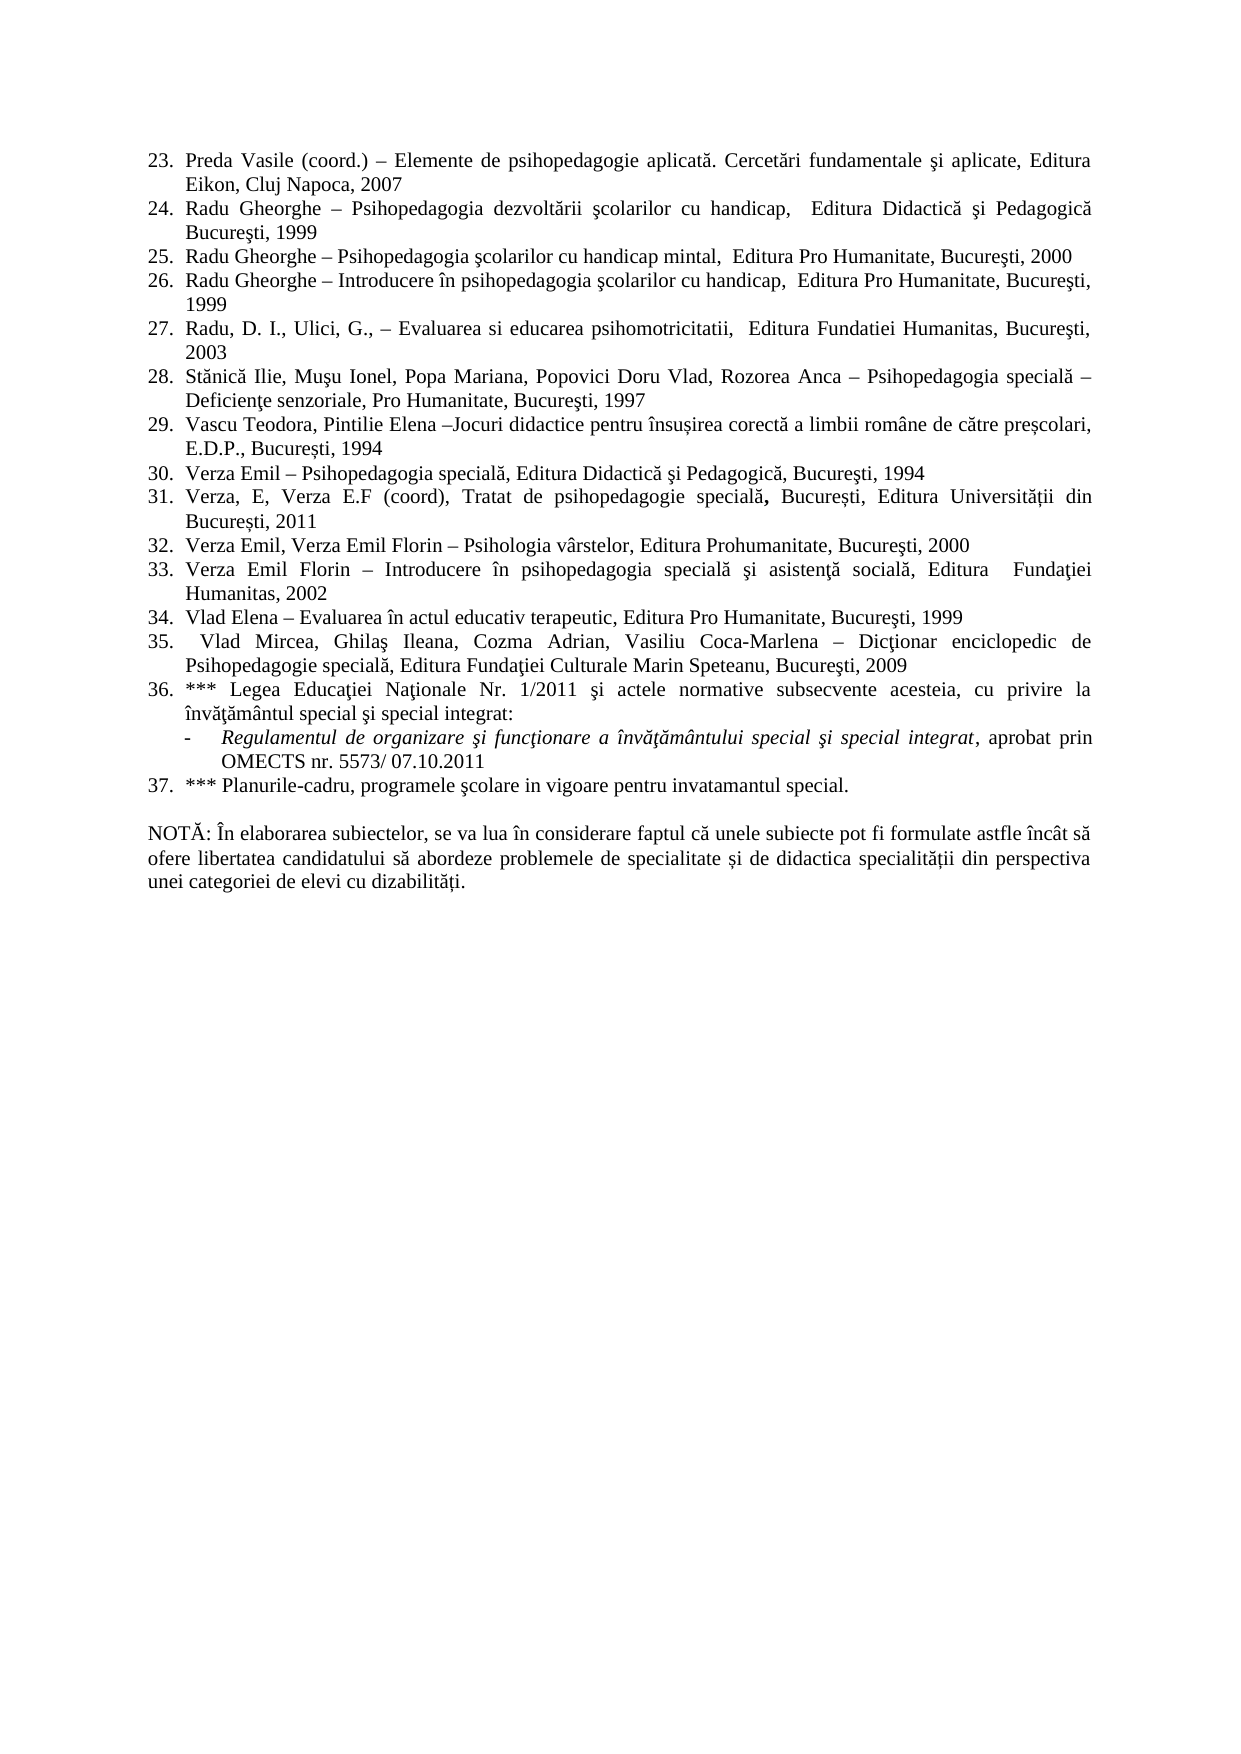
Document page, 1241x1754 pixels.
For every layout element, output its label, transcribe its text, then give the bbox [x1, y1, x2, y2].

list Verza Emil, Verza Emil Florin – Psihologia vârstelor, Editura Prohumanitate, Bucureşti, 2000 [148, 533, 1093, 557]
list Stănică Ilie, Muşu Ionel, Popa Mariana, Popovici Doru Vlad, Rozorea Anca – Psihopedagogia specială – Deficienţe senzoriale, Pro Humanitate, Bucureşti, 1997 [148, 364, 1093, 412]
list Preda Vasile (coord.) – Elemente de psihopedagogie aplicată. Cercetări fundamentale şi aplicate, Editura Eikon, Cluj Napoca, 2007 [148, 148, 1093, 196]
list Vlad Elena – Evaluarea în actul educativ terapeutic, Editura Pro Humanitate, Bucureşti, 1999 [148, 605, 1093, 629]
list Vascu Teodora, Pintilie Elena –Jocuri didactice pentru însușirea corectă a limbii române de către preșcolari, E.D.P., București, 1994 [148, 412, 1093, 460]
list Radu Gheorghe – Psihopedagogia şcolarilor cu handicap mintal, Editura Pro Humanitate, Bucureşti, 2000 [148, 244, 1093, 268]
list Verza Emil Florin – Introducere în psihopedagogia specială şi asistenţă socială, Editura Fundaţiei Humanitas, 2002 [148, 557, 1093, 605]
text NOTĂ: În elaborarea subiectelor, se va lua în considerare faptul că unele subiecte pot fi formulate astfle încât să ofere libertatea candidatului să abordeze problemele de specialitate și de didactica specialității din perspectiva unei categoriei de elevi cu dizabilități. [148, 821, 1093, 893]
list Radu Gheorghe – Introducere în psihopedagogia şcolarilor cu handicap, Editura Pro Humanitate, Bucureşti, 1999 [148, 268, 1093, 316]
list Verza Emil – Psihopedagogia specială, Editura Didactică şi Pedagogică, Bucureşti, 1994 [148, 460, 1093, 484]
list *** Planurile-cadru, programele şcolare in vigoare pentru invatamantul special. [148, 773, 1093, 797]
list Regulamentul de organizare şi funcţionare a învăţământului special şi special integrat, aprobat prin OMECTS nr. 5573/ 07.10.2011 [184, 725, 1093, 773]
list Vlad Mircea, Ghilaş Ileana, Cozma Adrian, Vasiliu Coca-Marlena – Dicţionar enciclopedic de Psihopedagogie specială, Editura Fundaţiei Culturale Marin Speteanu, Bucureşti, 2009 [148, 629, 1093, 677]
list Radu, D. I., Ulici, G., – Evaluarea si educarea psihomotricitatii, Editura Fundatiei Humanitas, Bucureşti, 2003 [148, 316, 1093, 364]
list Verza, E, Verza E.F (coord), Tratat de psihopedagogie specială, București, Editura Universității din București, 2011 [148, 484, 1093, 533]
list Radu Gheorghe – Psihopedagogia dezvoltării şcolarilor cu handicap, Editura Didactică şi Pedagogică Bucureşti, 1999 [148, 196, 1093, 244]
list *** Legea Educaţiei Naţionale Nr. 1/2011 şi actele normative subsecvente acesteia, cu privire la învăţământul special şi special integrat: [148, 677, 1093, 725]
